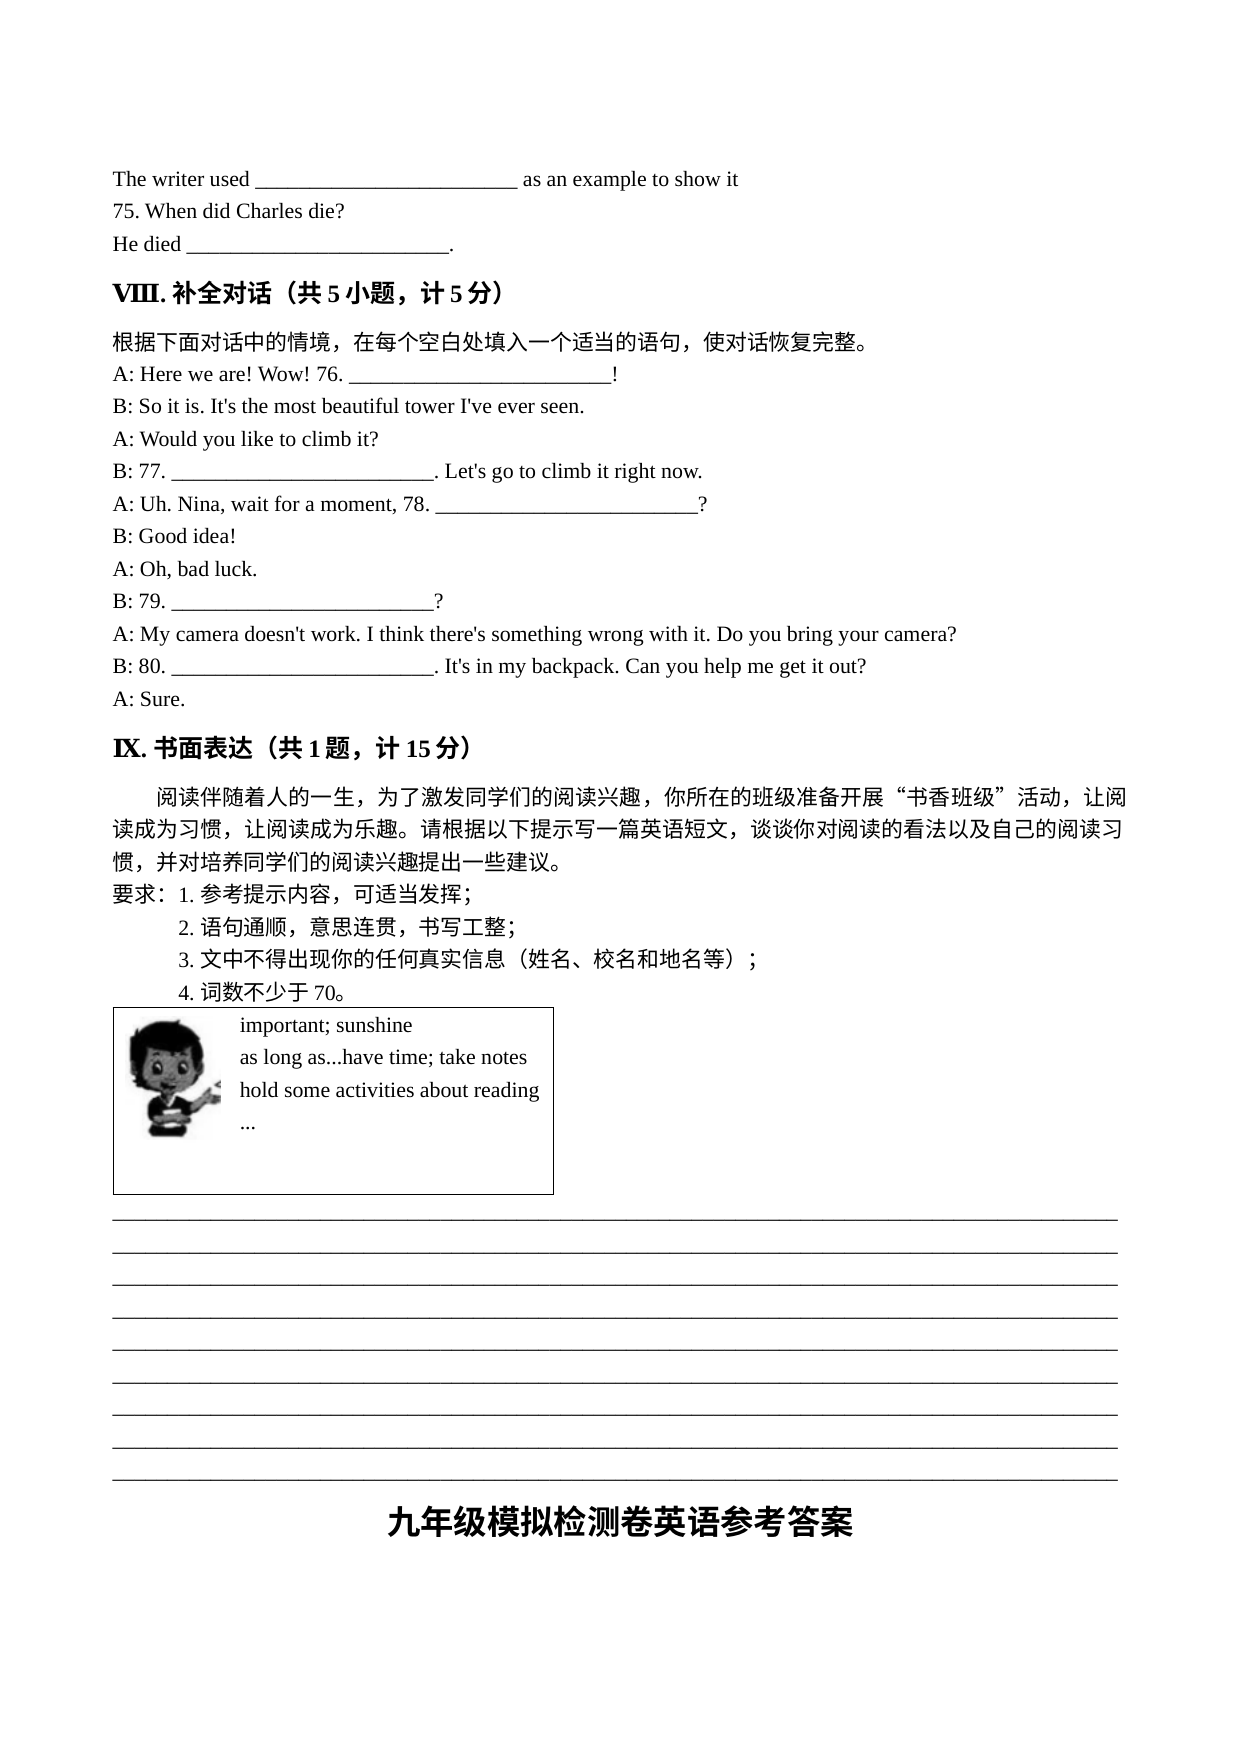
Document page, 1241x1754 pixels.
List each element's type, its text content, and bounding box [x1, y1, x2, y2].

text 根据下面对话中的情境，在每个空白处填入一个适当的语句，使对话恢复完整。 [112, 324, 1128, 357]
text B: 79. ________________________? [112, 584, 1128, 617]
text A: My camera doesn't work. I think there's something wrong with it. Do you bring your camera? [112, 617, 1128, 649]
text 3. 文中不得出现你的任何真实信息（姓名、校名和地名等）； [112, 942, 1128, 974]
text A: Here we are! Wow! 76. ________________________! [112, 357, 1128, 389]
table_header important; sunshine as long as...have time; take notes hold some activities about reading ... [114, 1008, 553, 1193]
text 2. 语句通顺，意思连贯，书写工整； [112, 909, 1128, 942]
text B: 77. ________________________. Let's go to climb it right now. [112, 454, 1128, 487]
text A: Uh. Nina, wait for a moment, 78. ________________________? [112, 487, 1128, 519]
text ____________________________________________________________________________________________ [112, 1227, 1128, 1259]
text ____________________________________________________________________________________________ [112, 1389, 1128, 1422]
text ____________________________________________________________________________________________ [112, 1259, 1128, 1292]
text Ⅷ. 补全对话（共5小题，计5分） [112, 259, 1128, 324]
text 要求：1. 参考提示内容，可适当发挥； [112, 877, 1128, 909]
text ____________________________________________________________________________________________ [112, 1324, 1128, 1357]
text The writer used ________________________ as an example to show it [112, 162, 1128, 194]
picture [125, 1016, 221, 1144]
text 75. When did Charles die? [112, 194, 1128, 227]
text A: Oh, bad luck. [112, 552, 1128, 584]
text B: So it is. It's the most beautiful tower I've ever seen. [112, 389, 1128, 422]
text B: 80. ________________________. It's in my backpack. Can you help me get it out? [112, 649, 1128, 682]
text ____________________________________________________________________________________________ [112, 1357, 1128, 1389]
text He died ________________________. [112, 227, 1128, 259]
text ____________________________________________________________________________________________ [112, 1194, 1128, 1227]
text B: Good idea! [112, 519, 1128, 552]
text 阅读伴随着人的一生，为了激发同学们的阅读兴趣，你所在的班级准备开展“书香班级”活动，让阅读成为习惯，让阅读成为乐趣。请根据以下提示写一篇英语短文，谈谈你对阅读的看法以及自己的阅读习惯，并对培养同学们的阅读兴趣提出一些建议。 [112, 779, 1128, 877]
text Ⅸ. 书面表达（共1题，计15分） [112, 714, 1128, 779]
text A: Sure. [112, 682, 1128, 714]
text ____________________________________________________________________________________________ [112, 1422, 1128, 1454]
text ____________________________________________________________________________________________ [112, 1454, 1128, 1487]
text 4. 词数不少于70。 [112, 974, 1128, 1007]
text 九年级模拟检测卷英语参考答案 [112, 1487, 1128, 1552]
text A: Would you like to climb it? [112, 422, 1128, 454]
text ____________________________________________________________________________________________ [112, 1292, 1128, 1324]
